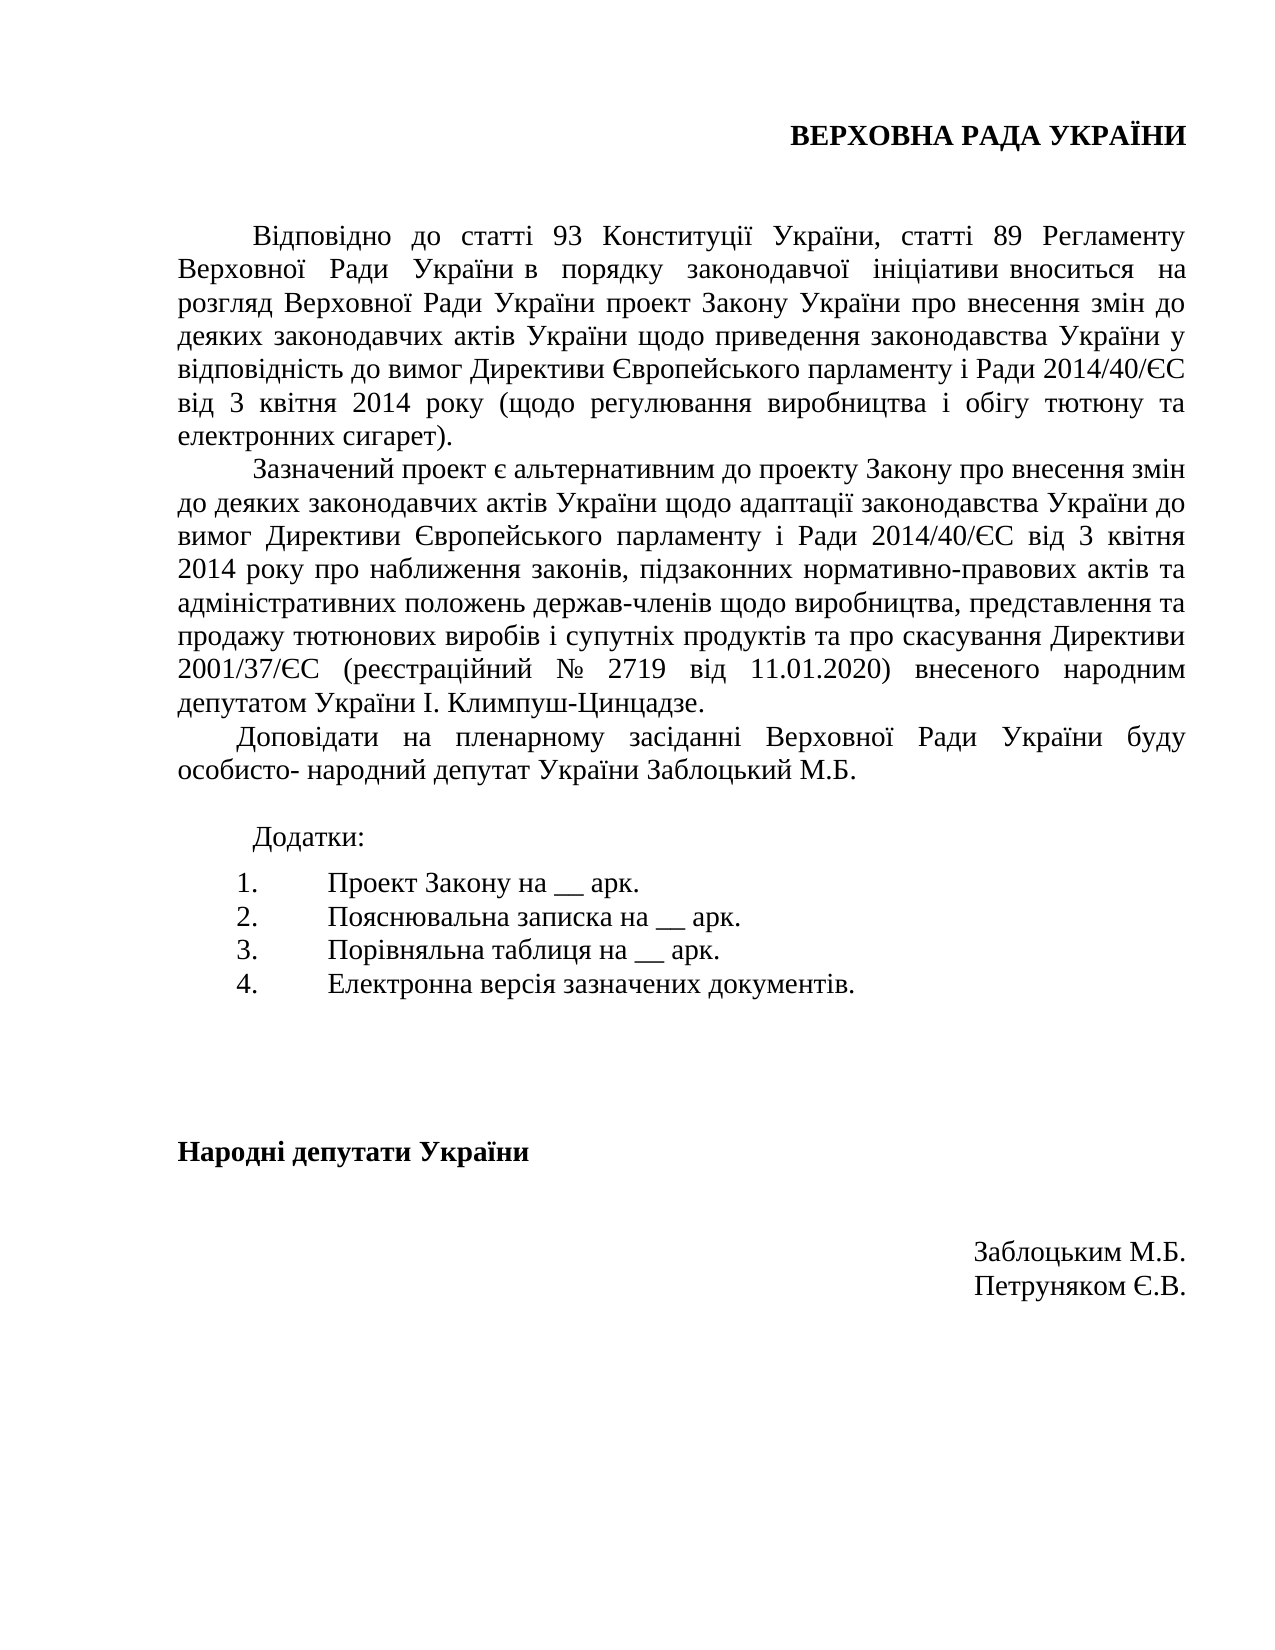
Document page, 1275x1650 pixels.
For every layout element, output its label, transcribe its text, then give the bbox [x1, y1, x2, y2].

text ВЕРХОВНА РАДА УКРАЇНИ [325, 118, 1186, 152]
list Електронна версія зазначених документів. [177, 966, 1186, 999]
list Порівняльна таблиця на __ арк. [177, 932, 1186, 966]
text Доповідати на пленарному засіданні Верховної Ради України буду особисто- народний депутат України Заблоцький М.Б. [177, 719, 1186, 786]
text Зазначений проект є альтернативним до проекту Закону про внесення змін до деяких законодавчих актів України щодо адаптації законодавства України до вимог Директиви Європейського парламенту і Ради 2014/40/ЄС від 3 квітня 2014 року про наближення законів, підзаконних нормативно-правових актів та адміністративних положень держав-членів щодо виробництва, представлення та продажу тютюнових виробів і супутніх продуктів та про скасування Директиви 2001/37/ЄС (реєстраційний № 2719 від 11.01.2020) внесеного народним депутатом України І. Климпуш-Цинцадзе. [177, 452, 1186, 719]
text Додатки: [177, 819, 1186, 853]
text Відповідно до статті 93 Конституції України, статті 89 Регламенту Верховної Ради України в порядку законодавчої ініціативи вноситься на розгляд Верховної Ради України проект Закону України про внесення змін до деяких законодавчих актів України щодо приведення законодавства України у відповідність до вимог Директиви Європейського парламенту і Ради 2014/40/ЄС від 3 квітня 2014 року (щодо регулювання виробництва і обігу тютюну та електронних сигарет). [177, 219, 1186, 452]
list Проект Закону на __ арк. [177, 865, 1186, 899]
text Петруняком Є.В. [177, 1268, 1186, 1301]
text Народні депутати України [177, 1134, 1186, 1167]
text Заблоцьким М.Б. [177, 1234, 1186, 1268]
list Пояснювальна записка на __ арк. [177, 899, 1186, 932]
